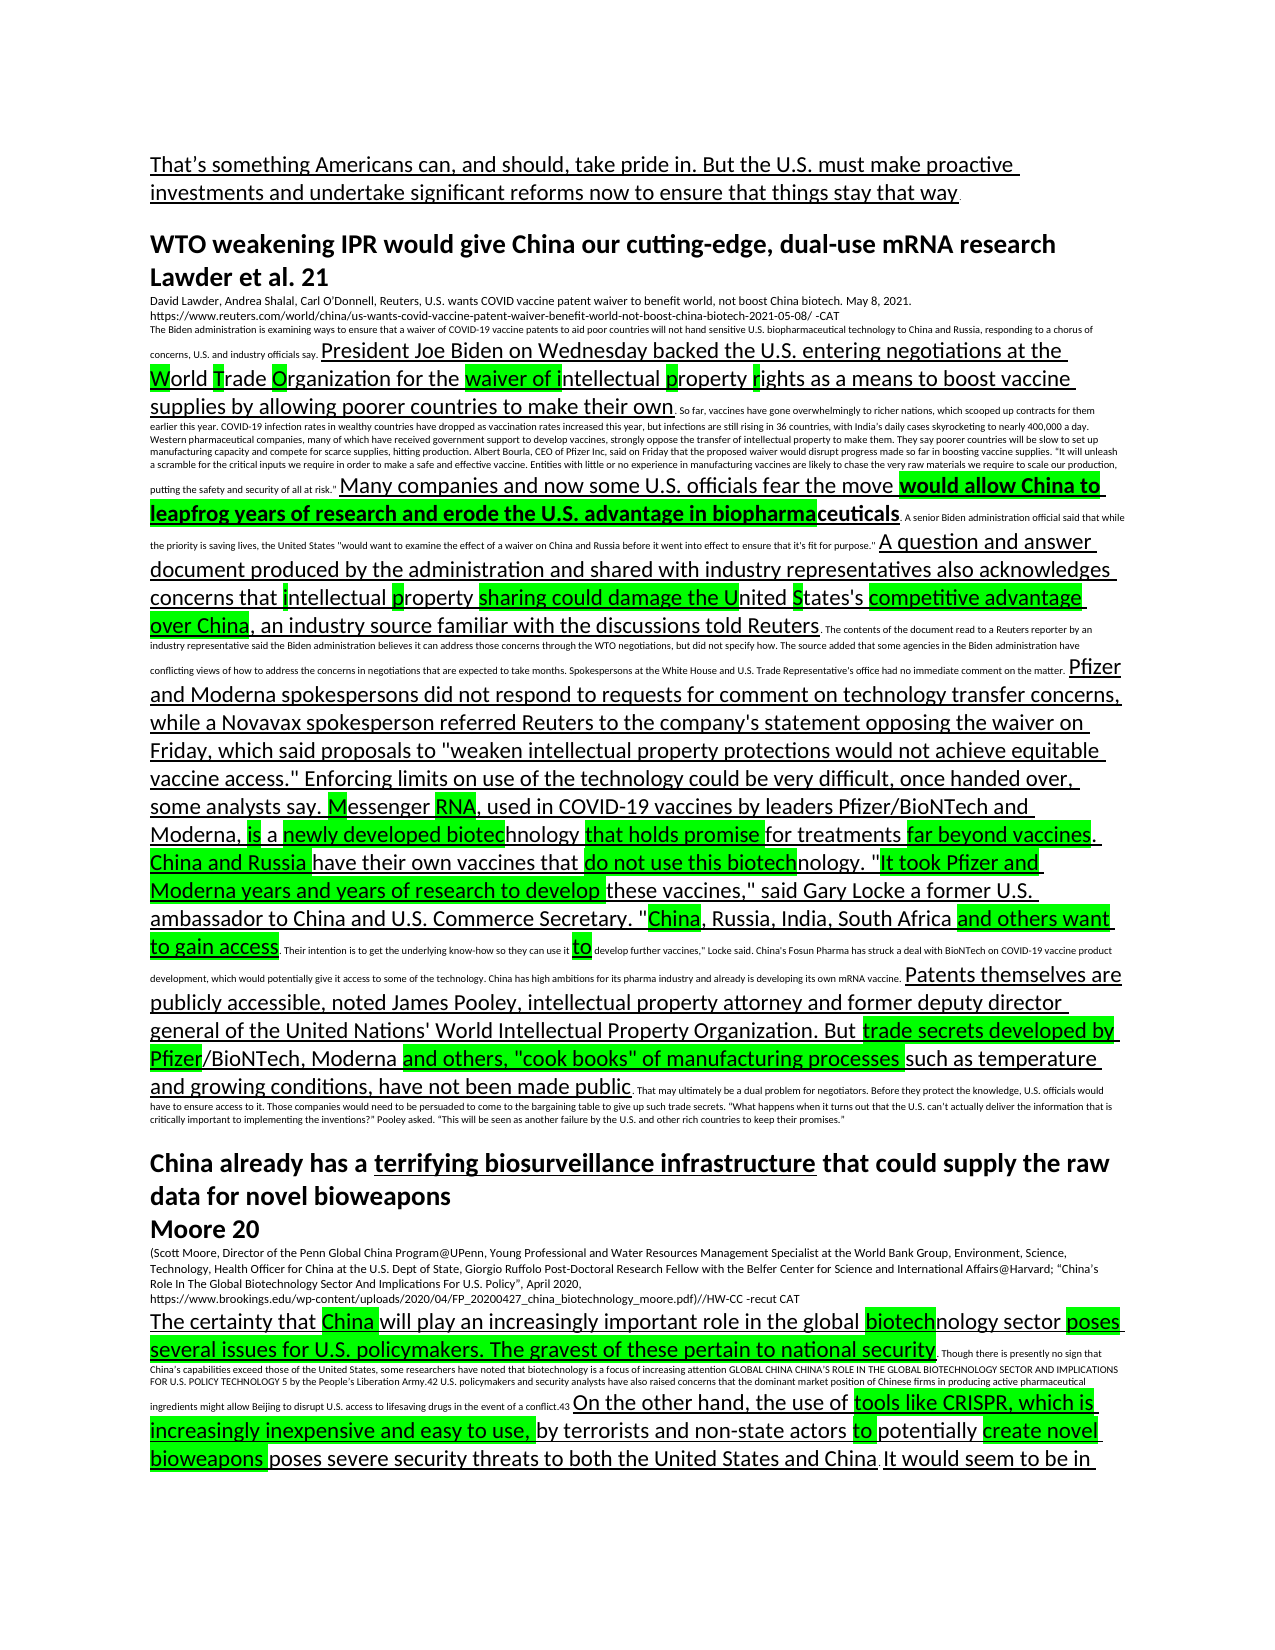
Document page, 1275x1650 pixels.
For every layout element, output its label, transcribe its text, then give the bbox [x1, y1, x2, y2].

text Moore 20 [150, 1213, 1125, 1246]
text David Lawder, Andrea Shalal, Carl O’Donnell, Reuters, U.S. wants COVID vaccine patent waiver to benefit world, not boost China biotech. May 8, 2021. https://www.reuters.com/world/china/us-wants-covid-vaccine-patent-waiver-benefit-world-not-boost-china-biotech-2021-05-08/ -CAT [150, 293, 1125, 323]
text Lawder et al. 21 [150, 260, 1125, 293]
subtitle WTO weakening IPR would give China our cutting-edge, dual-use mRNA research [150, 227, 1125, 260]
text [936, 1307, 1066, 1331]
text (Scott Moore, Director of the Penn Global China Program@UPenn, Young Professional and Water Resources Management Specialist at the World Bank Group, Environment, Science, Technology, Health Officer for China at the U.S. Dept of State, Giorgio Ruffolo Post-Doctoral Research Fellow with the Belfer Center for Science and International Affairs@Harvard; “China’s Role In The Global Biotechnology Sector And Implications For U.S. Policy”, April 2020, https://www.brookings.edu/wp-content/uploads/2020/04/FP_20200427_china_biotechnology_moore.pdf)//HW-CC -recut CAT [150, 1246, 1125, 1307]
subtitle China already has a terrifying biosurveillance infrastructure that could supply the raw data for novel bioweapons [150, 1147, 1125, 1213]
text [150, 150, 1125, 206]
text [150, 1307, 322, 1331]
text The Biden administration is examining ways to ensure that a waiver of COVID-19 vaccine patents to aid poor countries will not hand sensitive U.S. biopharmaceutical technology to China and Russia, responding to a chorus of concerns, U.S. and industry officials say. President Joe Biden on Wednesday backed the U.S. entering negotiations at the World Trade Organization for the waiver of intellectual property rights as a means to boost vaccine supplies by allowing poorer countries to make their own. So far, vaccines have gone overwhelmingly to richer nations, which scooped up contracts for them earlier this year. COVID-19 infection rates in wealthy countries have dropped as vaccination rates increased this year, but infections are still rising in 36 countries, with India’s daily cases skyrocketing to nearly 400,000 a day. Western pharmaceutical companies, many of which have received government support to develop vaccines, strongly oppose the transfer of intellectual property to make them. They say poorer countries will be slow to set up manufacturing capacity and compete for scarce supplies, hitting production. Albert Bourla, CEO of Pfizer Inc, said on Friday that the proposed waiver would disrupt progress made so far in boosting vaccine supplies. “It will unleash a scramble for the critical inputs we require in order to make a safe and effective vaccine. Entities with little or no experience in manufacturing vaccines are likely to chase the very raw materials we require to scale our production, putting the safety and security of all at risk.” Many companies and now some U.S. officials fear the move would allow China to leapfrog years of research and erode the U.S. advantage in biopharmaceuticals. A senior Biden administration official said that while the priority is saving lives, the United States "would want to examine the effect of a waiver on China and Russia before it went into effect to ensure that it's fit for purpose." A question and answer document produced by the administration and shared with industry representatives also acknowledges concerns that intellectual property sharing could damage the United States's competitive advantage over China, an industry source familiar with the discussions told Reuters. The contents of the document read to a Reuters reporter by an industry representative said the Biden administration believes it can address those concerns through the WTO negotiations, but did not specify how. The source added that some agencies in the Biden administration have conflicting views of how to address the concerns in negotiations that are expected to take months. Spokespersons at the White House and U.S. Trade Representative's office had no immediate comment on the matter. Pfizer and Moderna spokespersons did not respond to requests for comment on technology transfer concerns, while a Novavax spokesperson referred Reuters to the company's statement opposing the waiver on Friday, which said proposals to "weaken intellectual property protections would not achieve equitable vaccine access." Enforcing limits on use of the technology could be very difficult, once handed over, some analysts say. Messenger RNA, used in COVID-19 vaccines by leaders Pfizer/BioNTech and Moderna, is a newly developed biotechnology that holds promise for treatments far beyond vaccines. China and Russia have their own vaccines that do not use this biotechnology. "It took Pfizer and Moderna years and years of research to develop these vaccines," said Gary Locke a former U.S. ambassador to China and U.S. Commerce Secretary. "China, Russia, India, South Africa and others want to gain access. Their intention is to get the underlying know-how so they can use it to develop further vaccines," Locke said. China's Fosun Pharma has struck a deal with BioNTech on COVID-19 vaccine product development, which would potentially give it access to some of the technology. China has high ambitions for its pharma industry and already is developing its own mRNA vaccine. Patents themselves are publicly accessible, noted James Pooley, intellectual property attorney and former deputy director general of the United Nations' World Intellectual Property Organization. But trade secrets developed by Pfizer/BioNTech, Moderna and others, "cook books" of manufacturing processes such as temperature and growing conditions, have not been made public. That may ultimately be a dual problem for negotiators. Before they protect the knowledge, U.S. officials would have to ensure access to it. Those companies would need to be persuaded to come to the bargaining table to give up such trade secrets. “What happens when it turns out that the U.S. can’t actually deliver the information that is critically important to implementing the inventions?” Pooley asked. “This will be seen as another failure by the U.S. and other rich countries to keep their promises.” [150, 323, 1125, 1126]
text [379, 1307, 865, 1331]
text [150, 1332, 1125, 1472]
